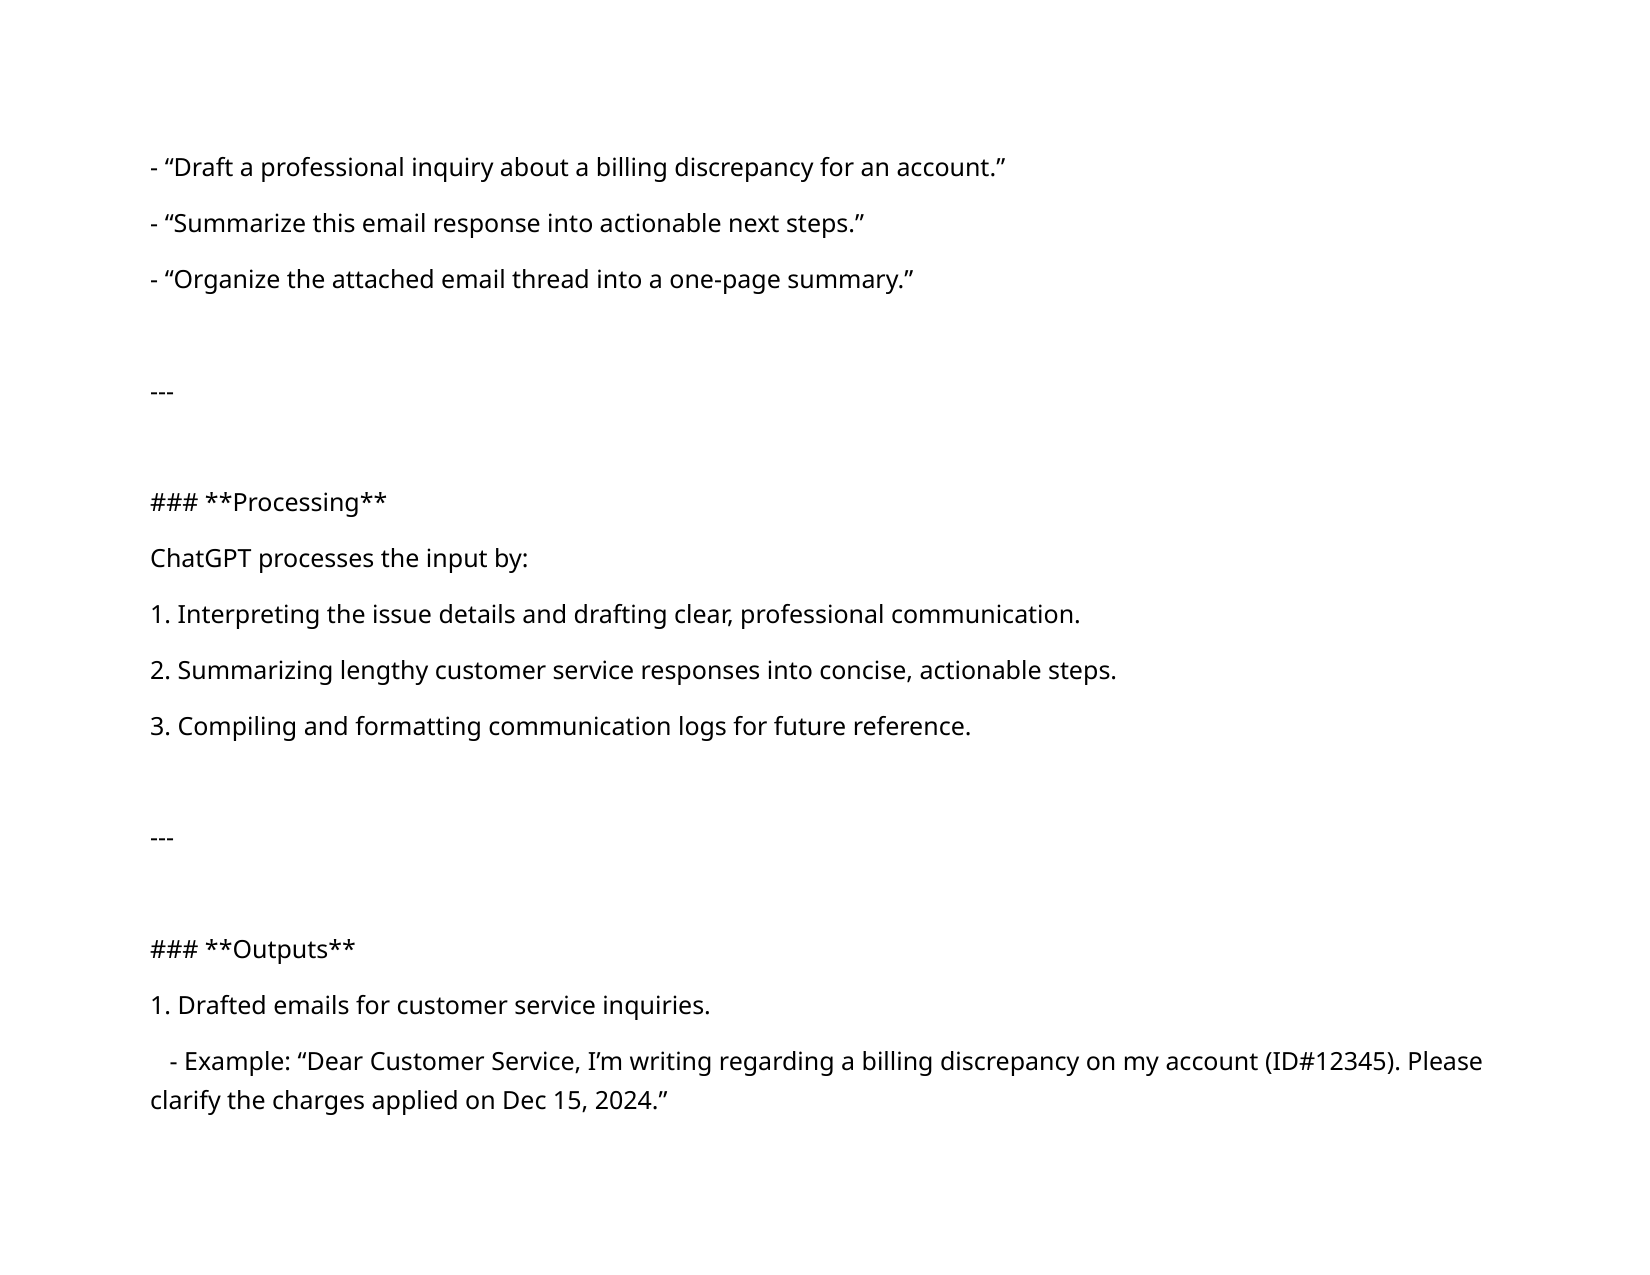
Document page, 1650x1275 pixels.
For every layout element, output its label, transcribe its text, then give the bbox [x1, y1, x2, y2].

text - Example: “Dear Customer Service, I’m writing regarding a billing discrepancy on my account (ID#12345). Please clarify the charges applied on Dec 15, 2024.” [150, 1043, 1500, 1117]
text 3. Compiling and formatting communication logs for future reference. [150, 708, 1500, 742]
text ### **Processing** [150, 485, 1500, 519]
text 1. Drafted emails for customer service inquiries. [150, 987, 1500, 1022]
text 1. Interpreting the issue details and drafting clear, professional communication. [150, 597, 1500, 631]
text 2. Summarizing lengthy customer service responses into concise, actionable steps. [150, 652, 1500, 687]
text - “Organize the attached email thread into a one-page summary.” [150, 262, 1500, 296]
text - “Draft a professional inquiry about a billing discrepancy for an account.” [150, 150, 1500, 184]
text --- [150, 820, 1500, 854]
text --- [150, 373, 1500, 407]
text ### **Outputs** [150, 932, 1500, 966]
text - “Summarize this email response into actionable next steps.” [150, 206, 1500, 240]
text ChatGPT processes the input by: [150, 541, 1500, 575]
